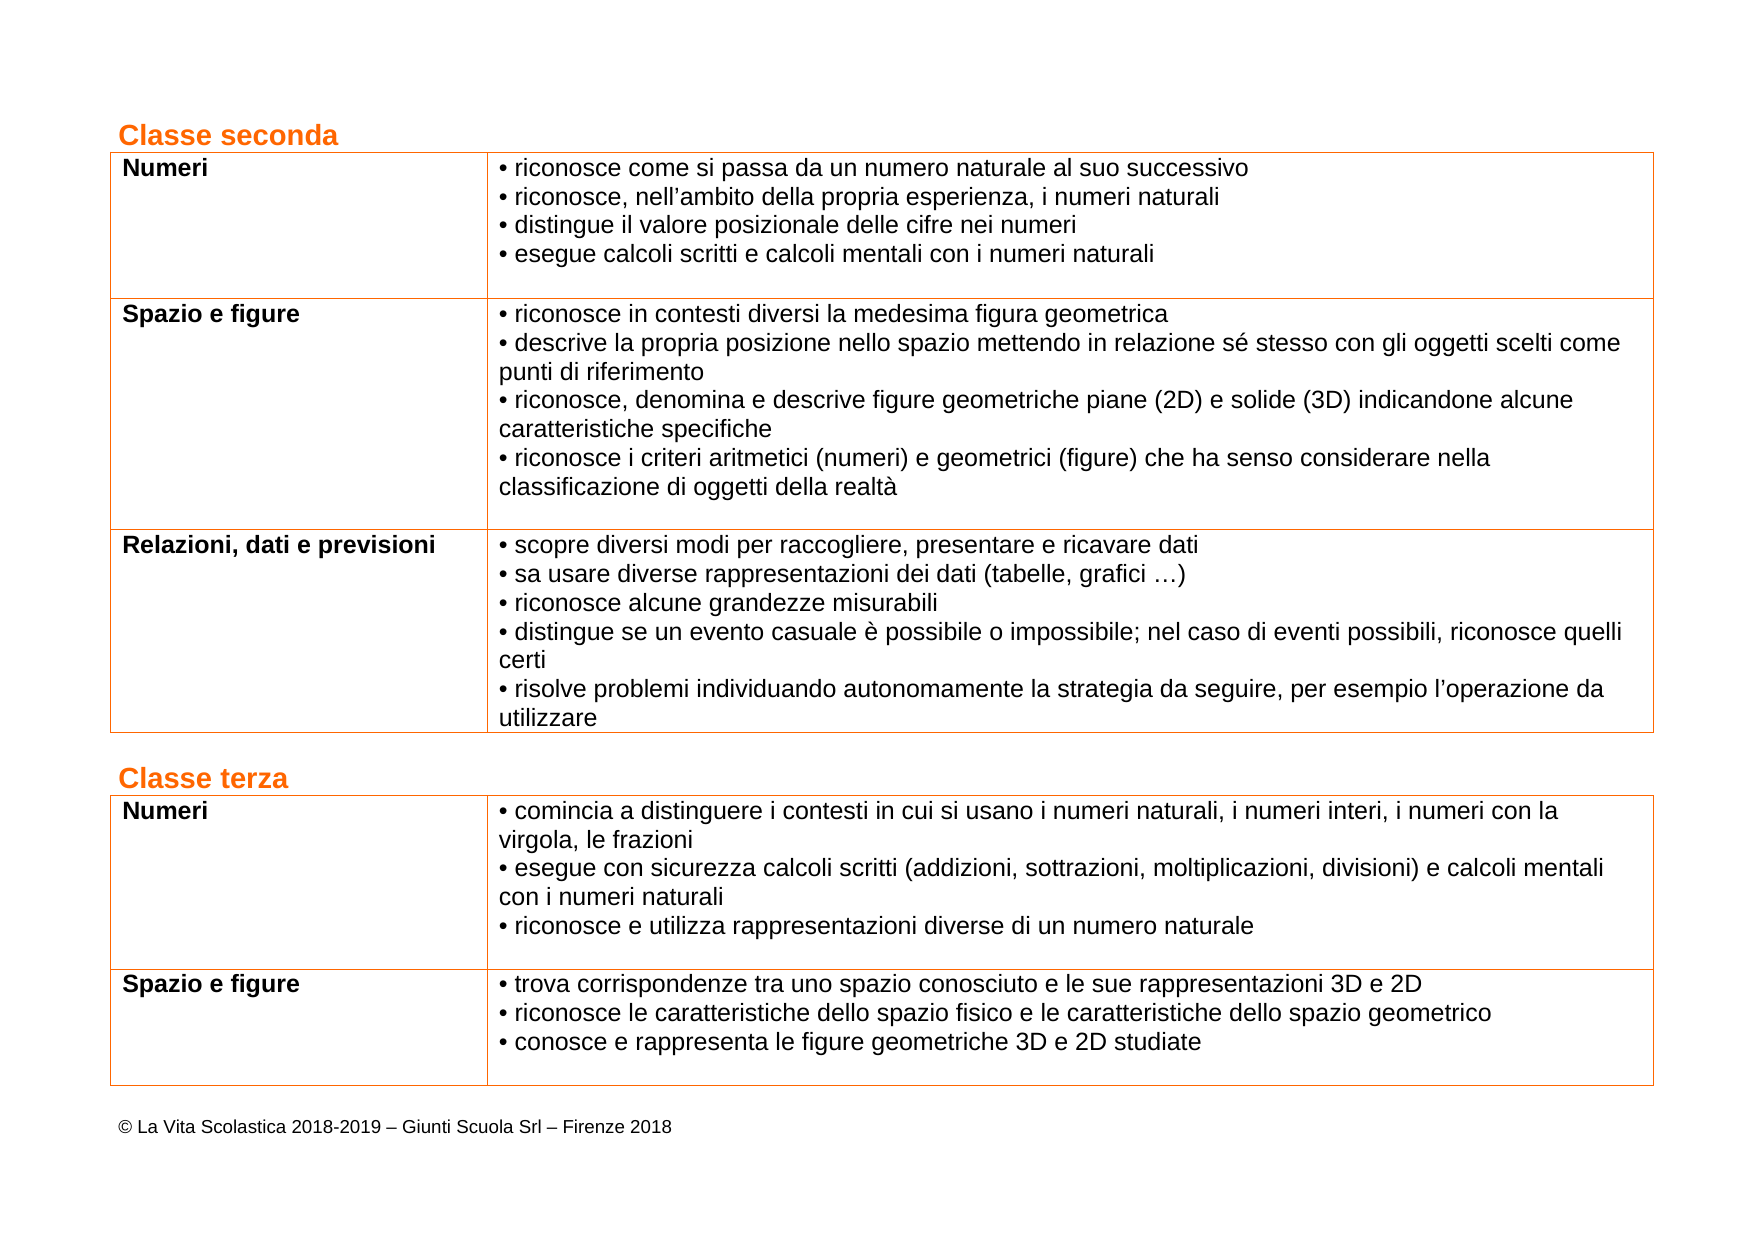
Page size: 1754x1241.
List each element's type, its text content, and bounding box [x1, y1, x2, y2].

text Classe seconda [118, 118, 1636, 152]
table_header Numeri [111, 153, 487, 298]
table_header • comincia a distinguere i contesti in cui si usano i numeri naturali, i numeri interi, i numeri con la virgola, le frazioni • esegue con sicurezza calcoli scritti (addizioni, sottrazioni, moltiplicazioni, divisioni) e calcoli mentali con i numeri naturali • riconosce e utilizza rappresentazioni diverse di un numero naturale [488, 796, 1653, 968]
table_header Numeri [111, 796, 487, 968]
table_cell • trova corrispondenze tra uno spazio conosciuto e le sue rappresentazioni 3D e 2D • riconosce le caratteristiche dello spazio fisico e le caratteristiche dello spazio geometrico • conosce e rappresenta le figure geometriche 3D e 2D studiate [488, 970, 1653, 1084]
table_header • riconosce come si passa da un numero naturale al suo successivo • riconosce, nell’ambito della propria esperienza, i numeri naturali • distingue il valore posizionale delle cifre nei numeri • esegue calcoli scritti e calcoli mentali con i numeri naturali [488, 153, 1653, 298]
table_cell Relazioni, dati e previsioni [111, 530, 487, 732]
table_cell Spazio e figure [111, 299, 487, 529]
text Classe terza [118, 761, 1636, 795]
table_cell • riconosce in contesti diversi la medesima figura geometrica • descrive la propria posizione nello spazio mettendo in relazione sé stesso con gli oggetti scelti come punti di riferimento • riconosce, denomina e descrive figure geometriche piane (2D) e solide (3D) indicandone alcune caratteristiche specifiche • riconosce i criteri aritmetici (numeri) e geometrici (figure) che ha senso considerare nella classificazione di oggetti della realtà [488, 299, 1653, 529]
table_cell • scopre diversi modi per raccogliere, presentare e ricavare dati • sa usare diverse rappresentazioni dei dati (tabelle, grafici …) • riconosce alcune grandezze misurabili • distingue se un evento casuale è possibile o impossibile; nel caso di eventi possibili, riconosce quelli certi • risolve problemi individuando autonomamente la strategia da seguire, per esempio l’operazione da utilizzare [488, 530, 1653, 732]
table_cell Spazio e figure [111, 970, 487, 1084]
